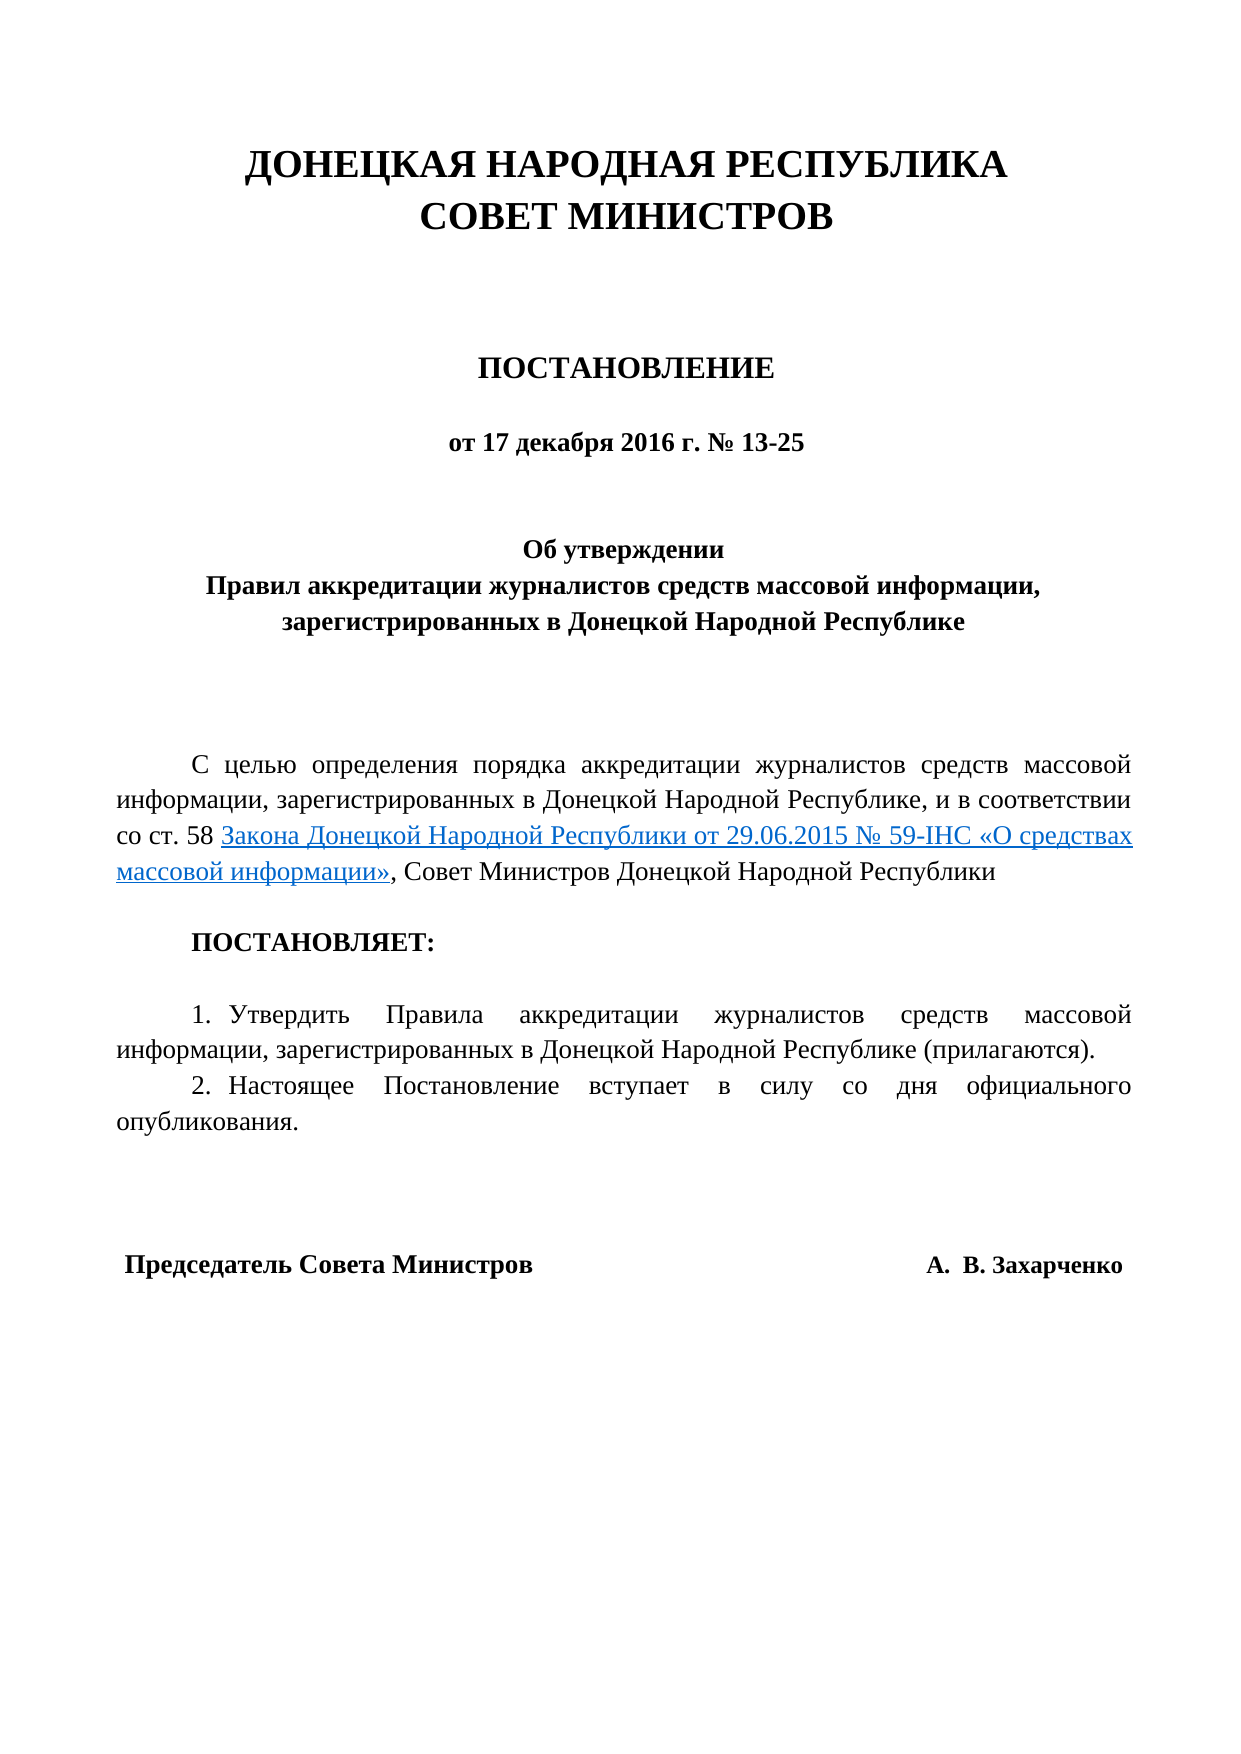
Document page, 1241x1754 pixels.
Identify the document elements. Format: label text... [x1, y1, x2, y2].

text ПОСТАНОВЛЯЕТ: [116, 926, 1133, 957]
text от 17 декабря 2016 г. № 13-25 [118, 426, 1135, 457]
list Утвердить Правила аккредитации журналистов средств массовой информации, зарегистрированных в Донецкой Народной Республике (прилагаются). [116, 998, 1133, 1065]
text Об утверждении [172, 533, 1074, 564]
text ДОНЕЦКАЯ НАРОДНАЯ РЕСПУБЛИКА [118, 140, 1135, 186]
text ПОСТАНОВЛЕНИЕ [118, 349, 1135, 385]
text Председатель Совета Министров А. В. Захарченко [124, 1248, 1135, 1279]
list Настоящее Постановление вступает в силу со дня официального опубликования. [116, 1069, 1133, 1136]
text С целью определения порядка аккредитации журналистов средств массовой информации, зарегистрированных в Донецкой Народной Республике, и в соответствии со ст. 58 Закона Донецкой Народной Республики от 29.06.2015 № 59-IHC «О средствах массовой информации», Совет Министров Донецкой Народной Республики [116, 748, 1133, 886]
text СОВЕТ МИНИСТРОВ [118, 192, 1135, 238]
text зарегистрированных в Донецкой Народной Республике [172, 605, 1074, 636]
text Правил аккредитации журналистов средств массовой информации, [172, 569, 1074, 600]
